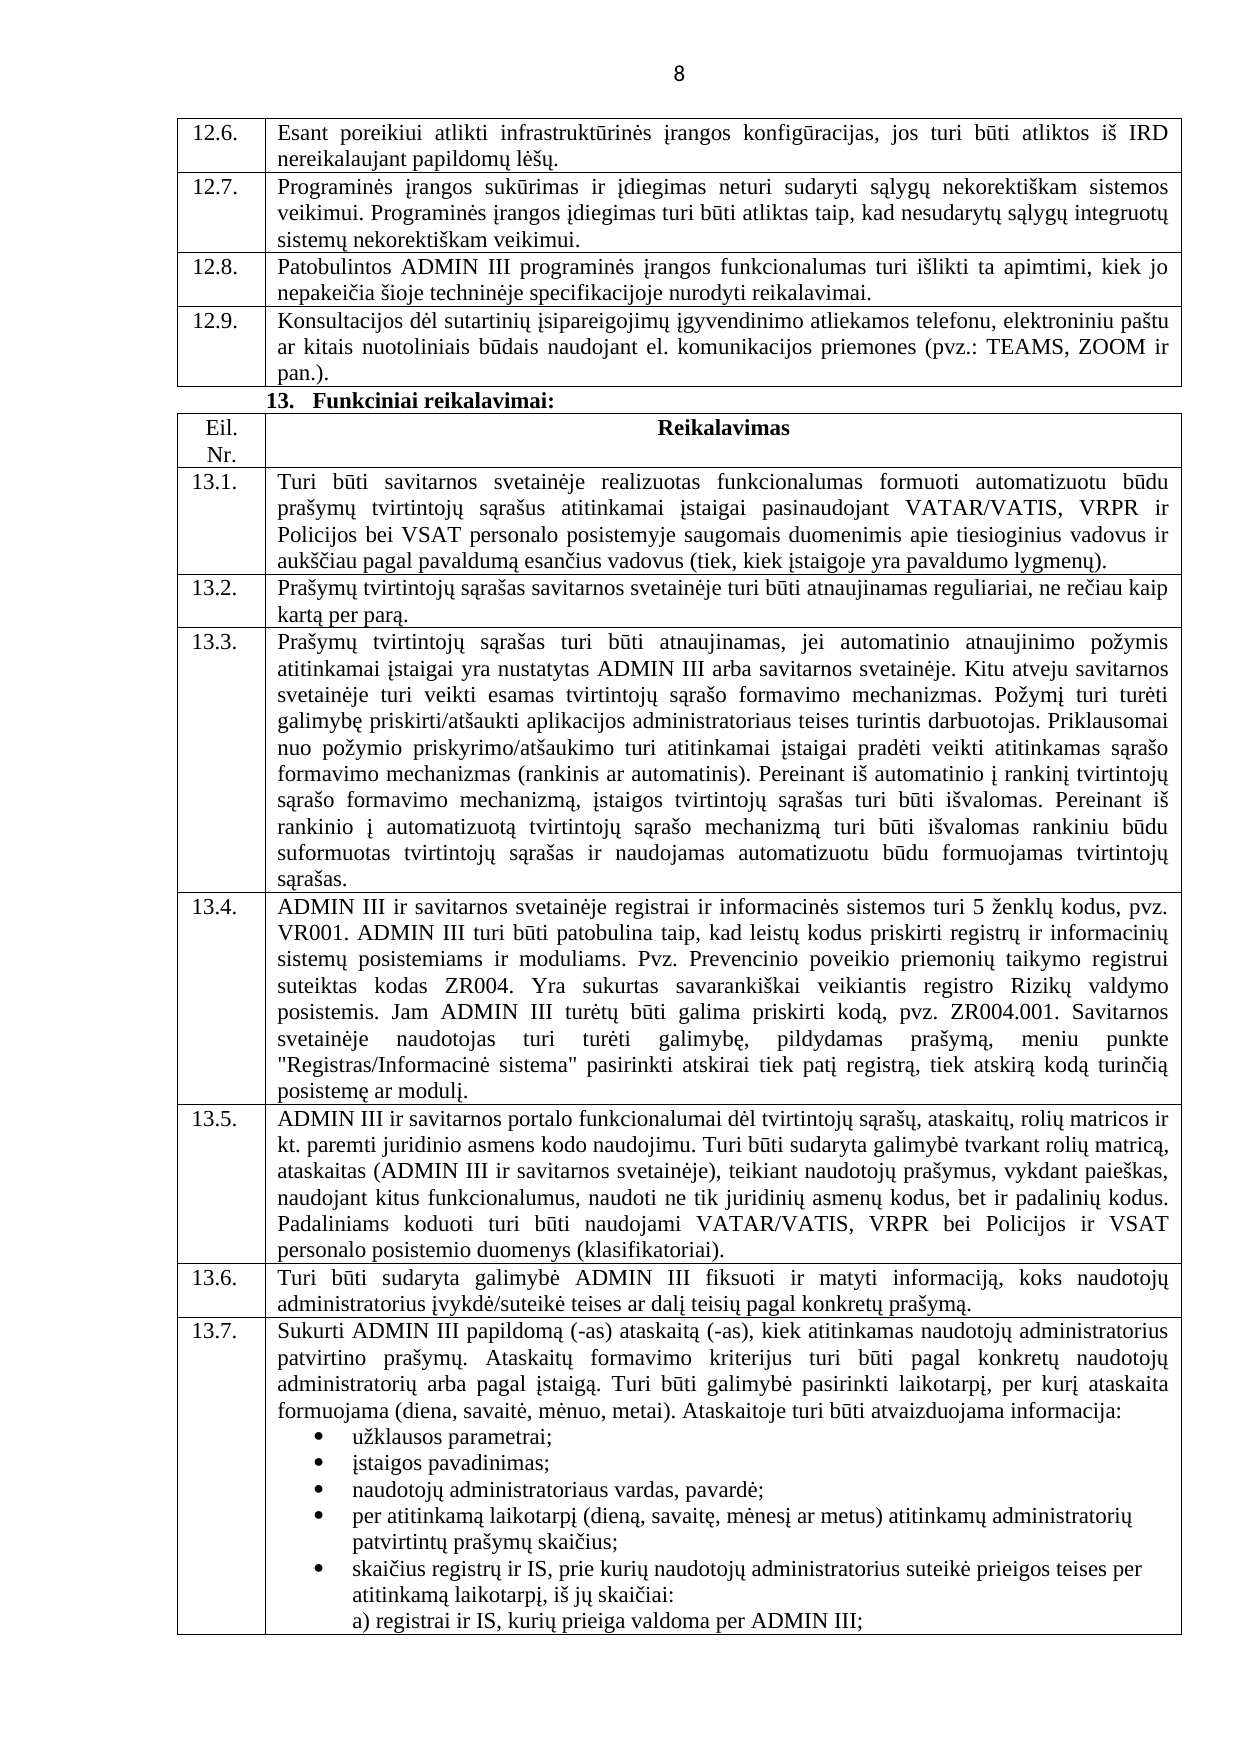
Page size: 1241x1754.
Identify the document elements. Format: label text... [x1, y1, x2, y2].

table_cell ADMIN III ir savitarnos portalo funkcionalumai dėl tvirtintojų sąrašų, ataskaitų, rolių matricos ir kt. paremti juridinio asmens kodo naudojimu. Turi būti sudaryta galimybė tvarkant rolių matricą, ataskaitas (ADMIN III ir savitarnos svetainėje), teikiant naudotojų prašymus, vykdant paieškas, naudojant kitus funkcionalumus, naudoti ne tik juridinių asmenų kodus, bet ir padalinių kodus. Padaliniams koduoti turi būti naudojami VATAR/VATIS, VRPR bei Policijos ir VSAT personalo posistemio duomenys (klasifikatoriai). [266, 1105, 1181, 1263]
table_cell [178, 253, 265, 306]
table_cell Programinės įrangos sukūrimas ir įdiegimas neturi sudaryti sąlygų nekorektiškam sistemos veikimui. Programinės įrangos įdiegimas turi būti atliktas taip, kad nesudarytų sąlygų integruotų sistemų nekorektiškam veikimui. [266, 173, 1181, 252]
table_cell Konsultacijos dėl sutartinių įsipareigojimų įgyvendinimo atliekamos telefonu, elektroniniu paštu ar kitais nuotoliniais būdais naudojant el. komunikacijos priemones (pvz.: TEAMS, ZOOM ir pan.). [266, 307, 1181, 386]
list Funkciniai reikalavimai: [177, 387, 1181, 413]
table_cell [178, 628, 265, 892]
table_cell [266, 1318, 1181, 1634]
table_cell Turi būti savitarnos svetainėje realizuotas funkcionalumas formuoti automatizuotu būdu prašymų tvirtintojų sąrašus atitinkamai įstaigai pasinaudojant VATAR/VATIS, VRPR ir Policijos bei VSAT personalo posistemyje saugomais duomenimis apie tiesioginius vadovus ir aukščiau pagal pavaldumą esančius vadovus (tiek, kiek įstaigoje yra pavaldumo lygmenų). [266, 468, 1181, 573]
table_cell Prašymų tvirtintojų sąrašas savitarnos svetainėje turi būti atnaujinamas reguliariai, ne rečiau kaip kartą per parą. [266, 575, 1181, 627]
table_cell [178, 893, 265, 1104]
table_cell [178, 173, 265, 252]
table_cell [178, 307, 265, 386]
table_cell [178, 1105, 265, 1263]
table_cell [178, 1264, 265, 1317]
table_cell Patobulintos ADMIN III programinės įrangos funkcionalumas turi išlikti ta apimtimi, kiek jo nepakeičia šioje techninėje specifikacijoje nurodyti reikalavimai. [266, 253, 1181, 306]
table_cell [178, 119, 265, 172]
table_cell [178, 575, 265, 627]
table_cell Turi būti sudaryta galimybė ADMIN III fiksuoti ir matyti informaciją, koks naudotojų administratorius įvykdė/suteikė teises ar dalį teisių pagal konkretų prašymą. [266, 1264, 1181, 1317]
table_cell [178, 1318, 265, 1634]
table_header Eil. Nr. [178, 414, 265, 467]
table_cell ADMIN III ir savitarnos svetainėje registrai ir informacinės sistemos turi 5 ženklų kodus, pvz. VR001. ADMIN III turi būti patobulina taip, kad leistų kodus priskirti registrų ir informacinių sistemų posistemiams ir moduliams. Pvz. Prevencinio poveikio priemonių taikymo registrui suteiktas kodas ZR004. Yra sukurtas savarankiškai veikiantis registro Rizikų valdymo posistemis. Jam ADMIN III turėtų būti galima priskirti kodą, pvz. ZR004.001. Savitarnos svetainėje naudotojas turi turėti galimybę, pildydamas prašymą, meniu punkte "Registras/Informacinė sistema" pasirinkti atskirai tiek patį registrą, tiek atskirą kodą turinčią posistemę ar modulį. [266, 893, 1181, 1104]
table_cell [178, 468, 265, 573]
table_cell Prašymų tvirtintojų sąrašas turi būti atnaujinamas, jei automatinio atnaujinimo požymis atitinkamai įstaigai yra nustatytas ADMIN III arba savitarnos svetainėje. Kitu atveju savitarnos svetainėje turi veikti esamas tvirtintojų sąrašo formavimo mechanizmas. Požymį turi turėti galimybę priskirti/atšaukti aplikacijos administratoriaus teises turintis darbuotojas. Priklausomai nuo požymio priskyrimo/atšaukimo turi atitinkamai įstaigai pradėti veikti atitinkamas sąrašo formavimo mechanizmas (rankinis ar automatinis). Pereinant iš automatinio į rankinį tvirtintojų sąrašo formavimo mechanizmą, įstaigos tvirtintojų sąrašas turi būti išvalomas. Pereinant iš rankinio į automatizuotą tvirtintojų sąrašo mechanizmą turi būti išvalomas rankiniu būdu suformuotas tvirtintojų sąrašas ir naudojamas automatizuotu būdu formuojamas tvirtintojų sąrašas. [266, 628, 1181, 892]
table_cell Esant poreikiui atlikti infrastruktūrinės įrangos konfigūracijas, jos turi būti atliktos iš IRD nereikalaujant papildomų lėšų. [266, 119, 1181, 172]
table_header Reikalavimas [266, 414, 1181, 467]
